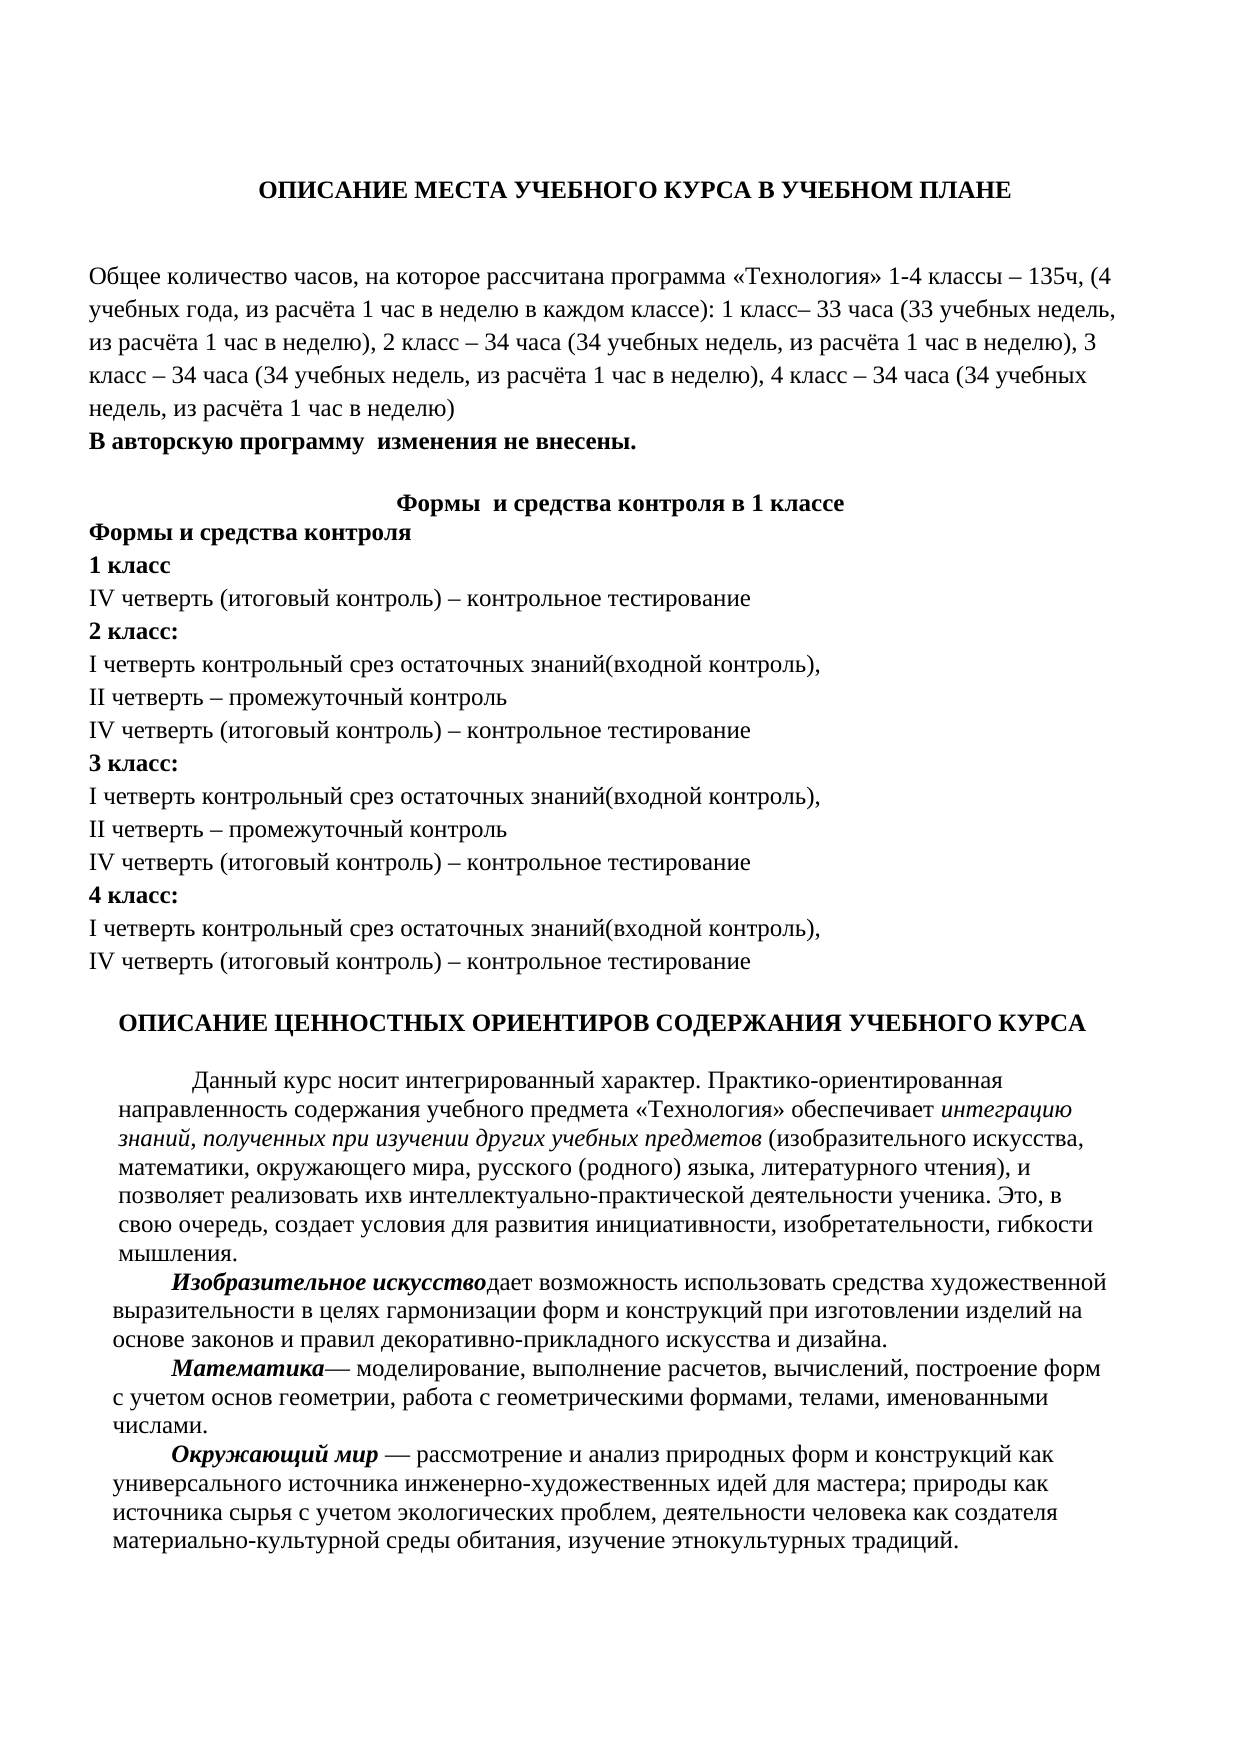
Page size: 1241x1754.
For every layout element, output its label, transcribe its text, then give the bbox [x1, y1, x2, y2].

text Формы и средства контроля в 1 классе [118, 488, 1122, 517]
text Общее количество часов, на которое рассчитана программа «Технология» 1-4 классы – 135ч, (4 учебных года, из расчёта 1 час в неделю в каждом классе): 1 класс– 33 часа (33 учебных недель, из расчёта 1 час в неделю), 2 класс – 34 часа (34 учебных недель, из расчёта 1 час в неделю), 3 класс – 34 часа (34 учебных недель, из расчёта 1 час в неделю), 4 класс – 34 часа (34 учебных недель, из расчёта 1 час в неделю) [88, 261, 1122, 422]
text IV четверть (итоговый контроль) – контрольное тестирование [88, 847, 1122, 876]
text IV четверть (итоговый контроль) – контрольное тестирование [88, 946, 1122, 975]
text Формы и средства контроля [88, 517, 1122, 546]
text Изобразительное искусстводает возможность использовать средства художественной выразительности в целях гармонизации форм и конструкций при изготовлении изделий на основе законов и правил декоративно-прикладного искусства и дизайна. [118, 1267, 1122, 1353]
text 2 класс: [88, 616, 1122, 644]
text II четверть – промежуточный контроль [88, 814, 1122, 843]
text IV четверть (итоговый контроль) – контрольное тестирование [88, 583, 1122, 612]
text 3 класс: [88, 748, 1122, 777]
text ОПИСАНИЕ ЦЕННОСТНЫХ ОРИЕНТИРОВ СОДЕРЖАНИЯ УЧЕБНОГО КУРСА [118, 1008, 1122, 1037]
text Данный курс носит интегрированный характер. Практико-ориентированная направленность содержания учебного предмета «Технология» обеспечивает интеграцию знаний, полученных при изучении других учебных предметов (изобразительного искусства, математики, окружающего мира, русского (родного) языка, литературного чтения), и позволяет реализовать ихв интеллектуально-практической деятельности ученика. Это, в свою очередь, создает условия для развития инициативности, изобретательности, гибкости мышления. [118, 1065, 1122, 1267]
text ОПИСАНИЕ МЕСТА УЧЕБНОГО КУРСА В УЧЕБНОМ ПЛАНЕ [118, 176, 1152, 204]
text IV четверть (итоговый контроль) – контрольное тестирование [88, 715, 1122, 744]
text I четверть контрольный срез остаточных знаний(входной контроль), [88, 913, 1122, 942]
text 4 класс: [88, 880, 1122, 909]
text II четверть – промежуточный контроль [88, 682, 1122, 711]
text I четверть контрольный срез остаточных знаний(входной контроль), [88, 649, 1122, 678]
text Окружающий мир — рассмотрение и анализ природных форм и конструкций как универсального источника инженерно-художественных идей для мастера; природы как источника сырья с учетом экологических проблем, деятельности человека как создателя материально-культурной среды обитания, изучение этнокультурных традиций. [118, 1439, 1122, 1554]
text I четверть контрольный срез остаточных знаний(входной контроль), [88, 781, 1122, 810]
text 1 класс [88, 550, 1122, 578]
text Математика— моделирование, выполнение расчетов, вычислений, построение форм с учетом основ геометрии, работа с геометрическими формами, телами, именованными числами. [118, 1353, 1122, 1439]
text В авторскую программу изменения не внесены. [88, 426, 1122, 455]
